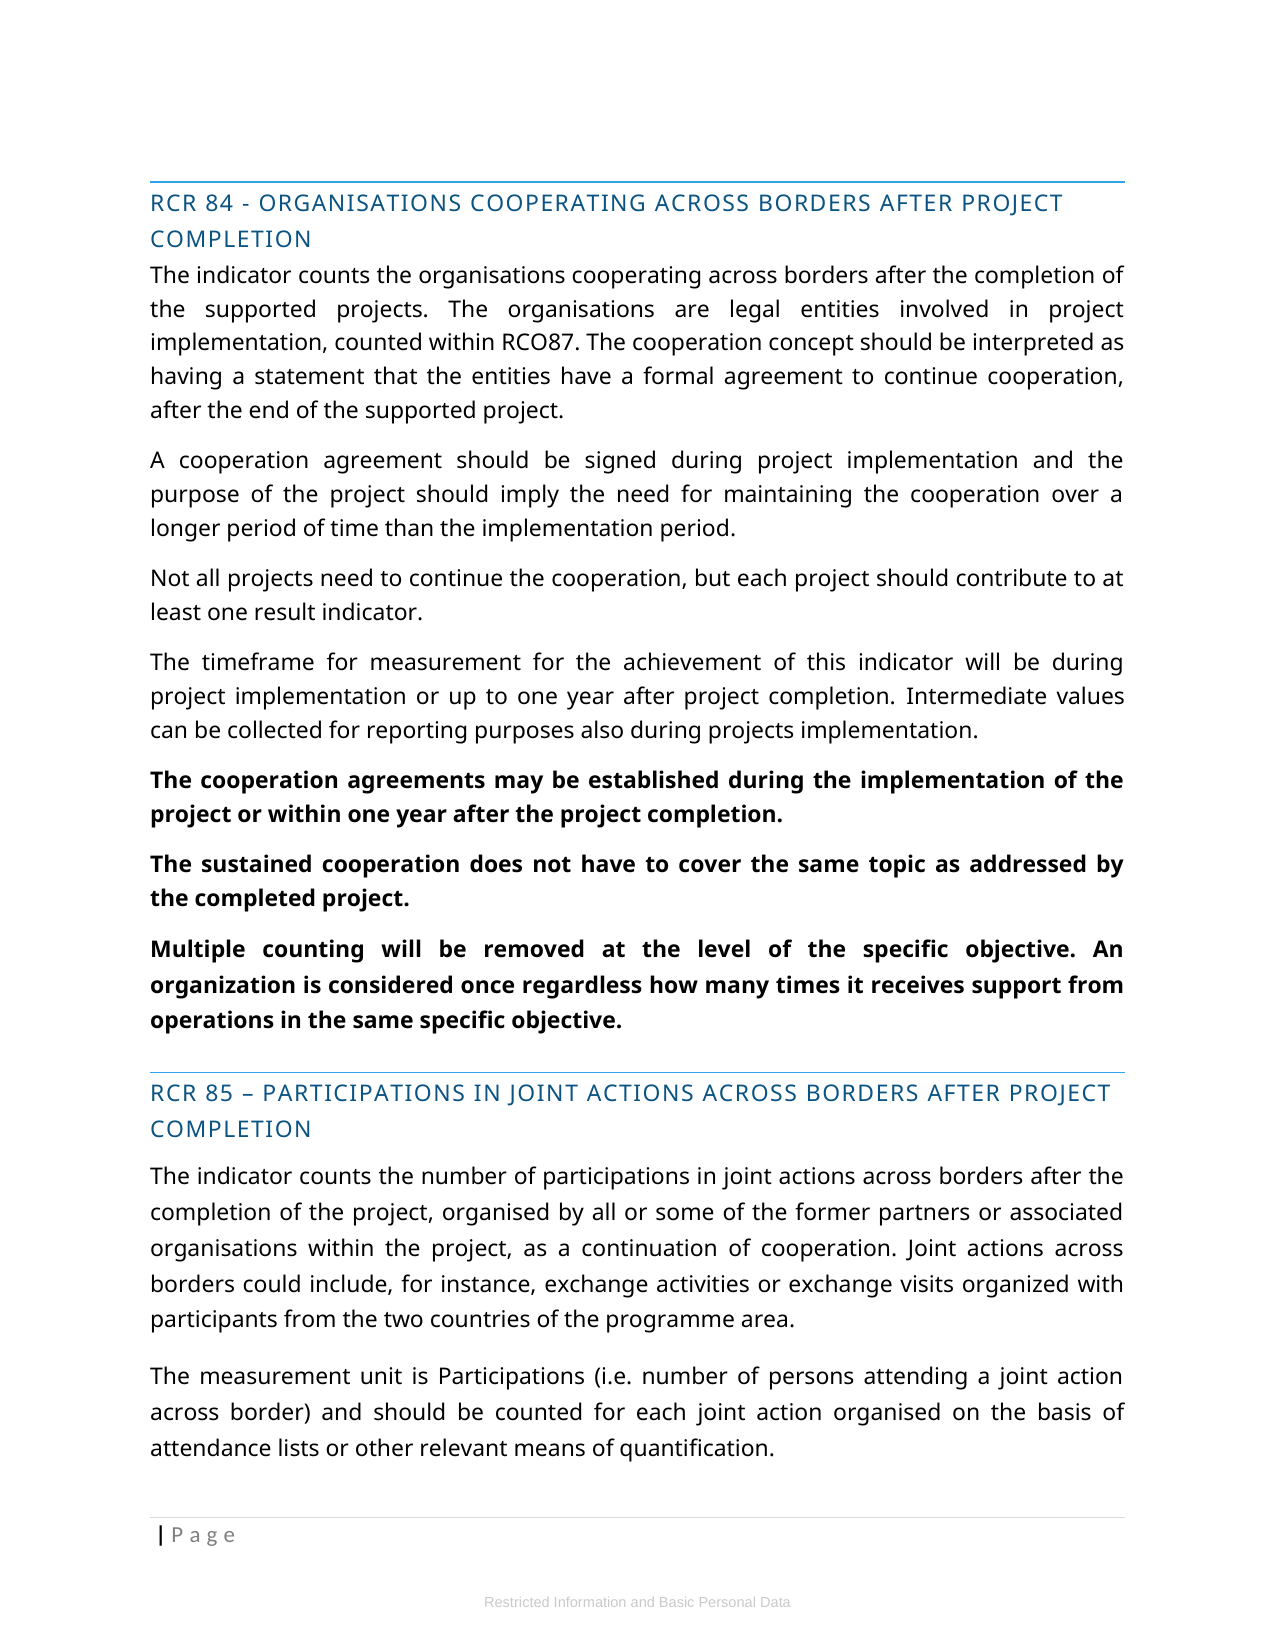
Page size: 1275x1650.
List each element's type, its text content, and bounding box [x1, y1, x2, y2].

text The timeframe for measurement for the achievement of this indicator will be during project implementation or up to one year after project completion. Intermediate values can be collected for reporting purposes also during projects implementation. [150, 646, 1125, 745]
text The measurement unit is Participations (i.e. number of persons attending a joint action across border) and should be counted for each joint action organised on the basis of attendance lists or other relevant means of quantification. [150, 1360, 1125, 1463]
text Not all projects need to continue the cooperation, but each project should contribute to at least one result indicator. [150, 562, 1125, 627]
text Multiple counting will be removed at the level of the specific objective. An organization is considered once regardless how many times it receives support from operations in the same specific objective. [150, 933, 1125, 1036]
text RCR 85 – Participations in joint actions across borders after project completion [150, 1073, 1125, 1144]
text A cooperation agreement should be signed during project implementation and the purpose of the project should imply the need for maintaining the cooperation over a longer period of time than the implementation period. [150, 444, 1125, 543]
text RCR 84 - Organisations cooperating across borders after project completion [150, 183, 1125, 254]
text The sustained cooperation does not have to cover the same topic as addressed by the completed project. [150, 848, 1125, 913]
text The cooperation agreements may be established during the implementation of the project or within one year after the project completion. [150, 764, 1125, 829]
text The indicator counts the organisations cooperating across borders after the completion of the supported projects. The organisations are legal entities involved in project implementation, counted within RCO87. The cooperation concept should be interpreted as having a statement that the entities have a formal agreement to continue cooperation, after the end of the supported project. [150, 259, 1125, 425]
text The indicator counts the number of participations in joint actions across borders after the completion of the project, organised by all or some of the former partners or associated organisations within the project, as a continuation of cooperation. Joint actions across borders could include, for instance, exchange activities or exchange visits organized with participants from the two countries of the programme area. [150, 1160, 1125, 1335]
